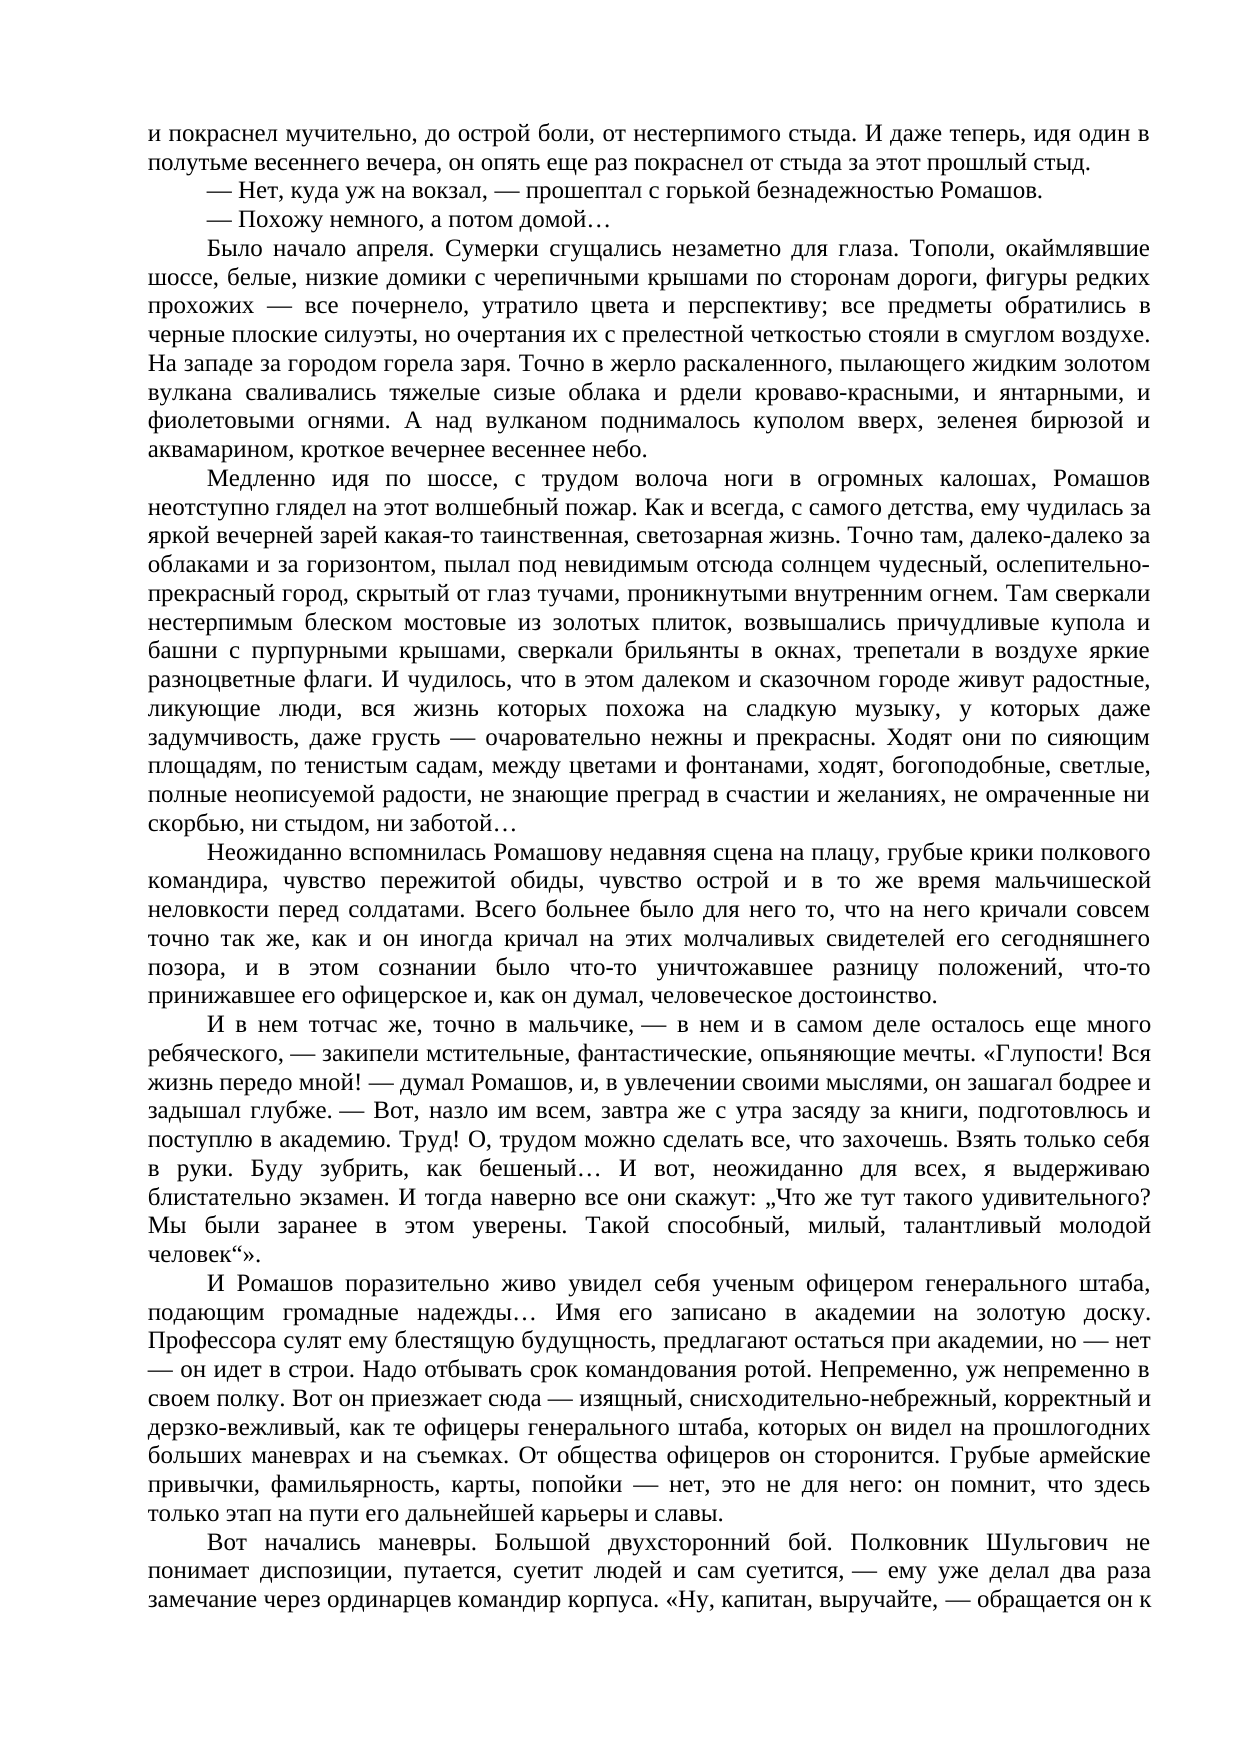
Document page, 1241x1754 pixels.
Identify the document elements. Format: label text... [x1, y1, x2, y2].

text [148, 118, 1152, 176]
text Неожиданно вспомнилась Ромашову недавняя сцена на плацу, грубые крики полкового командира, чувство пережитой обиды, чувство острой и в то же время мальчишеской неловкости перед солдатами. Всего больнее было для него то, что на него кричали совсем точно так же, как и он иногда кричал на этих молчаливых свидетелей его сегодняшнего позора, и в этом сознании было что-то уничтожавшее разницу положений, что-то принижавшее его офицерское и, как он думал, человеческое достоинство. [148, 837, 1152, 1009]
text И в нем тотчас же, точно в мальчике, — в нем и в самом деле осталось еще много ребяческого, — закипели мстительные, фантастические, опьяняющие мечты. «Глупости! Вся жизнь передо мной! — думал Ромашов, и, в увлечении своими мыслями, он зашагал бодрее и задышал глубже. — Вот, назло им всем, завтра же с утра засяду за книги, подготовлюсь и поступлю в академию. Труд! О, трудом можно сделать все, что захочешь. Взять только себя в руки. Буду зубрить, как бешеный… И вот, неожиданно для всех, я выдерживаю блистательно экзамен. И тогда наверно все они скажут: „Что же тут такого удивительного? Мы были заранее в этом уверены. Такой способный, милый, талантливый молодой человек“». [148, 1009, 1152, 1268]
text — Похожу немного, а потом домой… [148, 204, 1152, 233]
text — Нет, куда уж на вокзал, — прошептал с горькой безнадежностью Ромашов. [148, 176, 1152, 204]
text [148, 1527, 1152, 1613]
text Медленно идя по шоссе, с трудом волоча ноги в огромных калошах, Ромашов неотступно глядел на этот волшебный пожар. Как и всегда, с самого детства, ему чудилась за яркой вечерней зарей какая-то таинственная, светозарная жизнь. Точно там, далеко-далеко за облаками и за горизонтом, пылал под невидимым отсюда солнцем чудесный, ослепительно-прекрасный город, скрытый от глаз тучами, проникнутыми внутренним огнем. Там сверкали нестерпимым блеском мостовые из золотых плиток, возвышались причудливые купола и башни с пурпурными крышами, сверкали брильянты в окнах, трепетали в воздухе яркие разноцветные флаги. И чудилось, что в этом далеком и сказочном городе живут радостные, ликующие люди, вся жизнь которых похожа на сладкую музыку, у которых даже задумчивость, даже грусть — очаровательно нежны и прекрасны. Ходят они по сияющим площадям, по тенистым садам, между цветами и фонтанами, ходят, богоподобные, светлые, полные неописуемой радости, не знающие преград в счастии и желаниях, не омраченные ни скорбью, ни стыдом, ни заботой… [148, 463, 1152, 837]
text Было начало апреля. Сумерки сгущались незаметно для глаза. Тополи, окаймлявшие шоссе, белые, низкие домики с черепичными крышами по сторонам дороги, фигуры редких прохожих — все почернело, утратило цвета и перспективу; все предметы обратились в черные плоские силуэты, но очертания их с прелестной четкостью стояли в смуглом воздухе. На западе за городом горела заря. Точно в жерло раскаленного, пылающего жидким золотом вулкана сваливались тяжелые сизые облака и рдели кроваво-красными, и янтарными, и фиолетовыми огнями. А над вулканом поднималось куполом вверх, зеленея бирюзой и аквамарином, кроткое вечернее весеннее небо. [148, 233, 1152, 463]
text И Ромашов поразительно живо увидел себя ученым офицером генерального штаба, подающим громадные надежды… Имя его записано в академии на золотую доску. Профессора сулят ему блестящую будущность, предлагают остаться при академии, но — нет — он идет в строи. Надо отбывать срок командования ротой. Непременно, уж непременно в своем полку. Вот он приезжает сюда — изящный, снисходительно-небрежный, корректный и дерзко-вежливый, как те офицеры генерального штаба, которых он видел на прошлогодних больших маневрах и на съемках. От общества офицеров он сторонится. Грубые армейские привычки, фамильярность, карты, попойки — нет, это не для него: он помнит, что здесь только этап на пути его дальнейшей карьеры и славы. [148, 1268, 1152, 1527]
